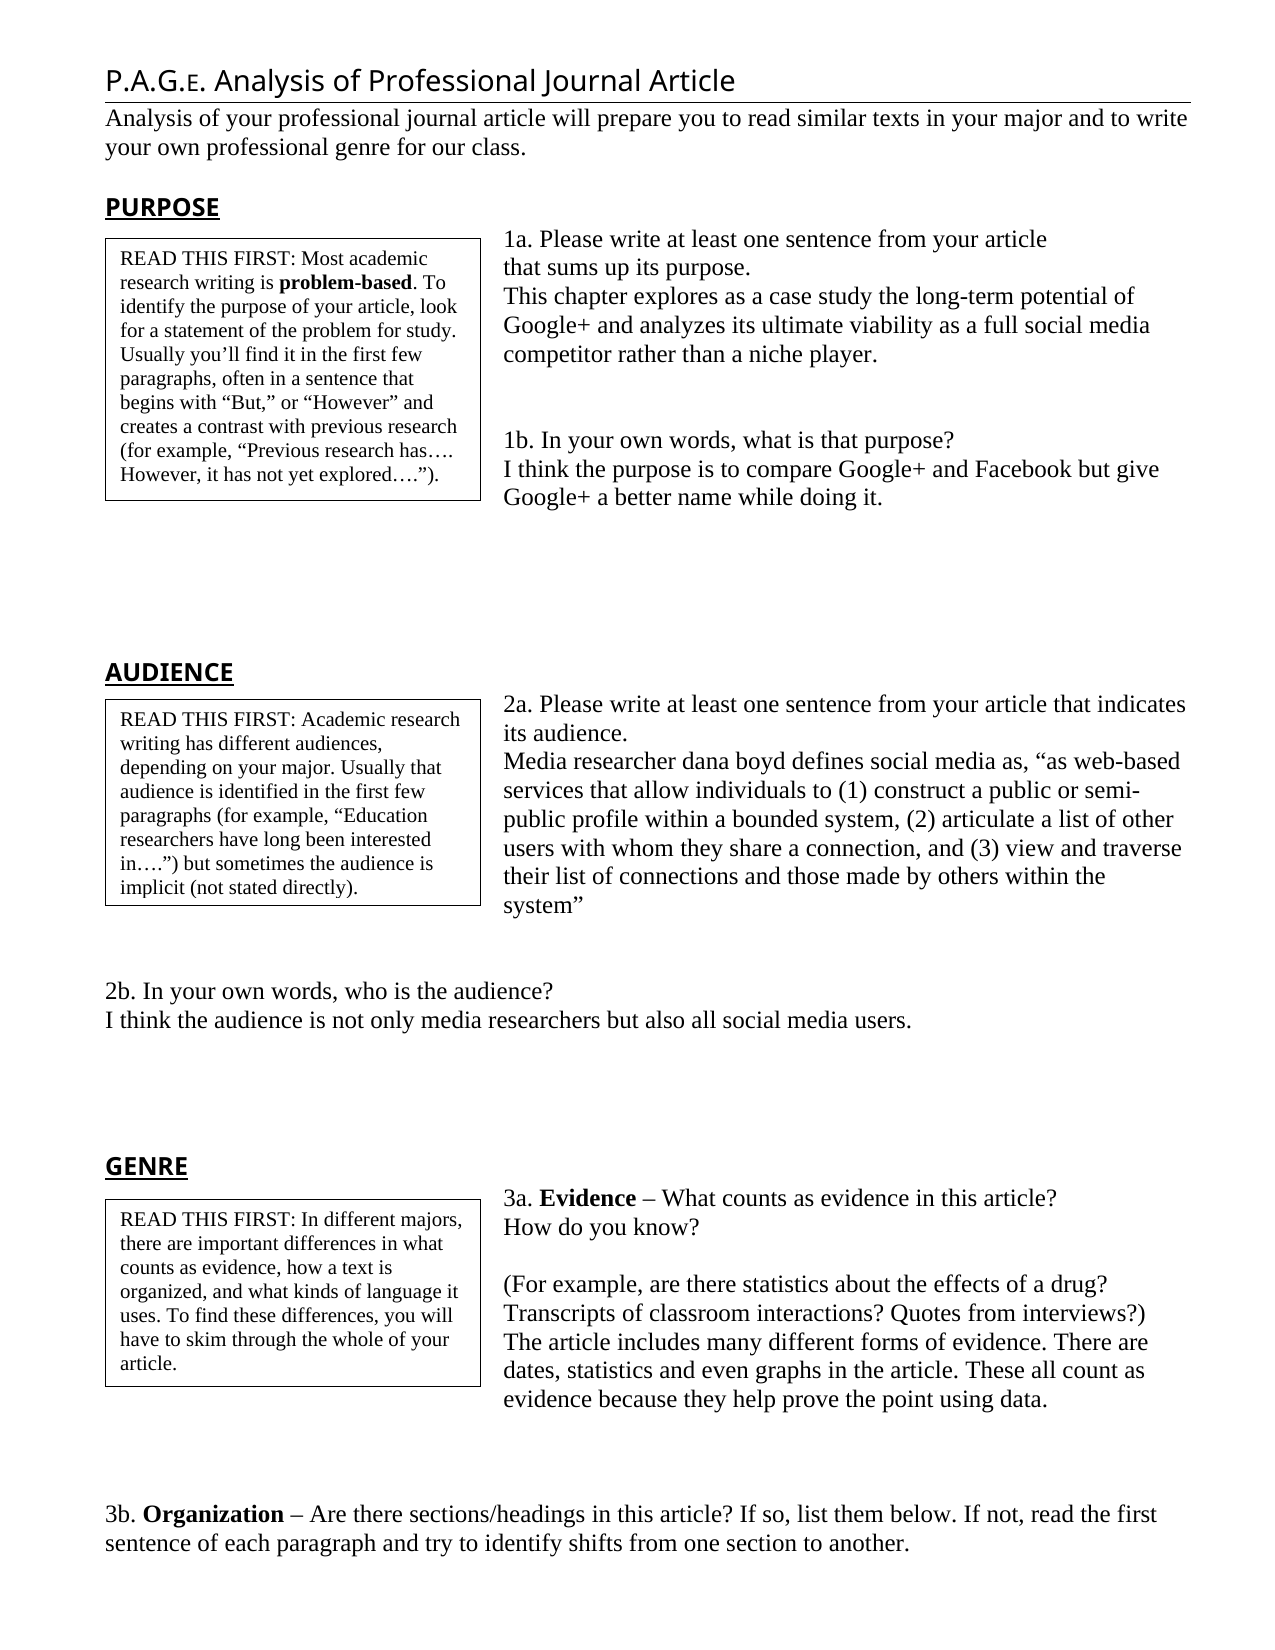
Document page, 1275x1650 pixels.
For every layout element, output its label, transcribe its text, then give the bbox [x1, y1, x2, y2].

text I think the audience is not only media researchers but also all social media users. [105, 1005, 1191, 1034]
text 1b. In your own words, what is that purpose? [481, 425, 1191, 454]
text 1b. In your own words, what is that purpose? [106, 425, 480, 454]
text Analysis of your professional journal article will prepare you to read similar texts in your major and to write your own professional genre for our class. [105, 103, 1191, 161]
text This chapter explores as a case study the long-term potential of Google+ and analyzes its ultimate viability as a full social media competitor rather than a niche player. [106, 281, 480, 367]
text PURPOSE [105, 189, 1191, 224]
text This chapter explores as a case study the long-term potential of Google+ and analyzes its ultimate viability as a full social media competitor rather than a niche player. [481, 281, 1191, 367]
text that sums up its purpose. [106, 252, 480, 281]
text 3b. Organization – Are there sections/headings in this article? If so, list them below. If not, read the first sentence of each paragraph and try to identify shifts from one section to another. [105, 1499, 1191, 1557]
text I think the purpose is to compare Google+ and Facebook but give Google+ a better name while doing it. [105, 454, 1191, 511]
text How do you know? [106, 1212, 480, 1241]
text 1a. Please write at least one sentence from your article [105, 224, 1191, 252]
text (For example, are there statistics about the effects of a drug? Transcripts of classroom interactions? Quotes from interviews?) [106, 1269, 480, 1327]
text GENRE [105, 1149, 1191, 1183]
text How do you know? [481, 1212, 1191, 1241]
text 2b. In your own words, who is the audience? [105, 976, 1191, 1005]
text 3a. Evidence – What counts as evidence in this article? [105, 1183, 1191, 1212]
text 2a. Please write at least one sentence from your article that indicates its audience. [105, 689, 1191, 746]
text The article includes many different forms of evidence. There are dates, statistics and even graphs in the article. These all count as evidence because they help prove the point using data. [105, 1327, 1191, 1413]
text P.A.G.E. Analysis of Professional Journal Article [105, 60, 1191, 102]
text that sums up its purpose. [481, 252, 1191, 281]
text Media researcher dana boyd defines social media as, “as web-based services that allow individuals to (1) construct a public or semi-public profile within a bounded system, (2) articulate a list of other users with whom they share a connection, and (3) view and traverse their list of connections and those made by others within the system” [105, 746, 1191, 919]
text AUDIENCE [105, 655, 1191, 689]
text (For example, are there statistics about the effects of a drug? Transcripts of classroom interactions? Quotes from interviews?) [481, 1269, 1191, 1327]
